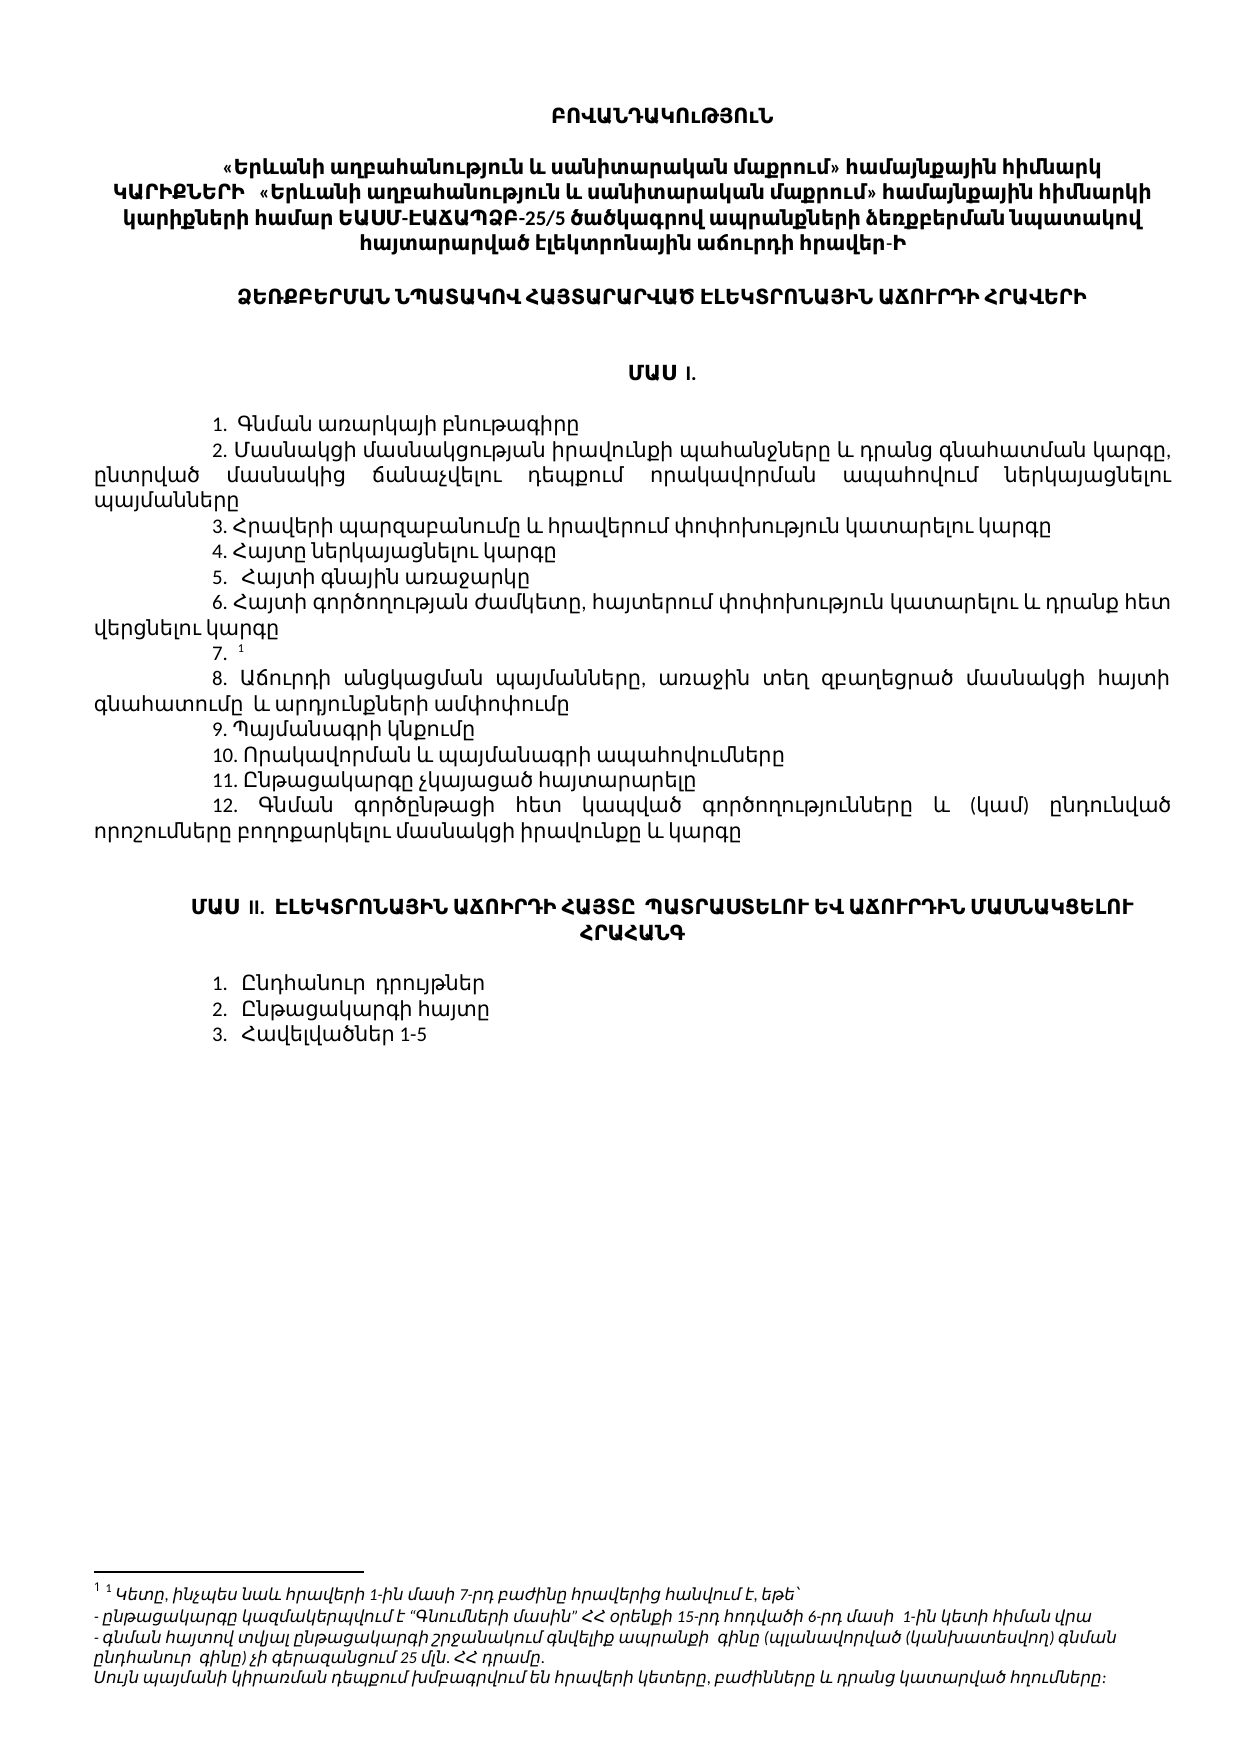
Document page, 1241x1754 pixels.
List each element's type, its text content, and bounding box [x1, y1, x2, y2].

text 4. Հայտը ներկայացնելու կարգը [94, 538, 1171, 564]
text 5. Հայտի գնային առաջարկը [94, 564, 1171, 589]
text 12. Գնման գործընթացի հետ կապված գործողությունները և (կամ) ընդունված որոշումները բողոքարկելու մասնակցի իրավունքը և կարգը [94, 793, 1171, 843]
text ՄԱՍ I. [94, 361, 1171, 386]
text 3. Հրավերի պարզաբանումը և հրավերում փոփոխություն կատարելու կարգը [94, 513, 1171, 538]
text «Երևանի աղբահանություն և սանիտարական մաքրում» համայնքային հիմնարկ ԿԱՐԻՔՆԵՐԻ «Երևանի աղբահանություն և սանիտարական մաքրում» համայնքային հիմնարկի կարիքների համար ԵԱՍՄ-ԷԱՃԱՊՁԲ-25/5 ծածկագրով ապրանքների ձեռքբերման նպատակով հայտարարված էլեկտրոնային աճուրդի հրավեր-Ի [94, 154, 1171, 256]
text 10. Որակավորման և պայմանագրի ապահովումները [94, 742, 1171, 767]
text 9. Պայմանագրի կնքումը [94, 716, 1171, 742]
text 2. Ընթացակարգի հայտը [94, 996, 1171, 1021]
text 7. 1 [94, 640, 1171, 666]
text 2. Մասնակցի մասնակցության իրավունքի պահանջները և դրանց գնահատման կարգը, ընտրված մասնակից ճանաչվելու դեպքում որակավորման ապահովում ներկայացնելու պայմանները [94, 437, 1171, 513]
text ԲՈՎԱՆԴԱԿՈւԹՅՈւՆ [94, 103, 1171, 128]
text 8. Աճուրդի անցկացման պայմանները, առաջին տեղ զբաղեցրած մասնակցի հայտի գնահատումը և արդյունքների ամփոփումը [94, 666, 1171, 716]
text 3. Հավելվածներ 1-5 [94, 1021, 1171, 1047]
text 1. Ընդհանուր դրույթներ [94, 971, 1171, 996]
text 1. Գնման առարկայի բնութագիրը [94, 411, 1171, 437]
text ՁԵՌՔԲԵՐՄԱՆ ՆՊԱՏԱԿՈՎ ՀԱՅՏԱՐԱՐՎԱԾ ԷԼԵԿՏՐՈՆԱՅԻՆ ԱՃՈՒՐԴԻ ՀՐԱՎԵՐԻ [94, 284, 1171, 310]
text 6. Հայտի գործողության ժամկետը, հայտերում փոփոխություն կատարելու և դրանք հետ վերցնելու կարգը [94, 589, 1171, 640]
text ՄԱՍ II. ԷԼԵԿՏՐՈՆԱՅԻՆ ԱՃՈԻՐԴԻ ՀԱՅՏԸ ՊԱՏՐԱՍՏԵԼՈՒ ԵՎ ԱՃՈՒՐԴԻՆ ՄԱՍՆԱԿՑԵԼՈՒ ՀՐԱՀԱՆԳ [94, 894, 1171, 945]
text 11. Ընթացակարգը չկայացած հայտարարելը [94, 767, 1171, 793]
